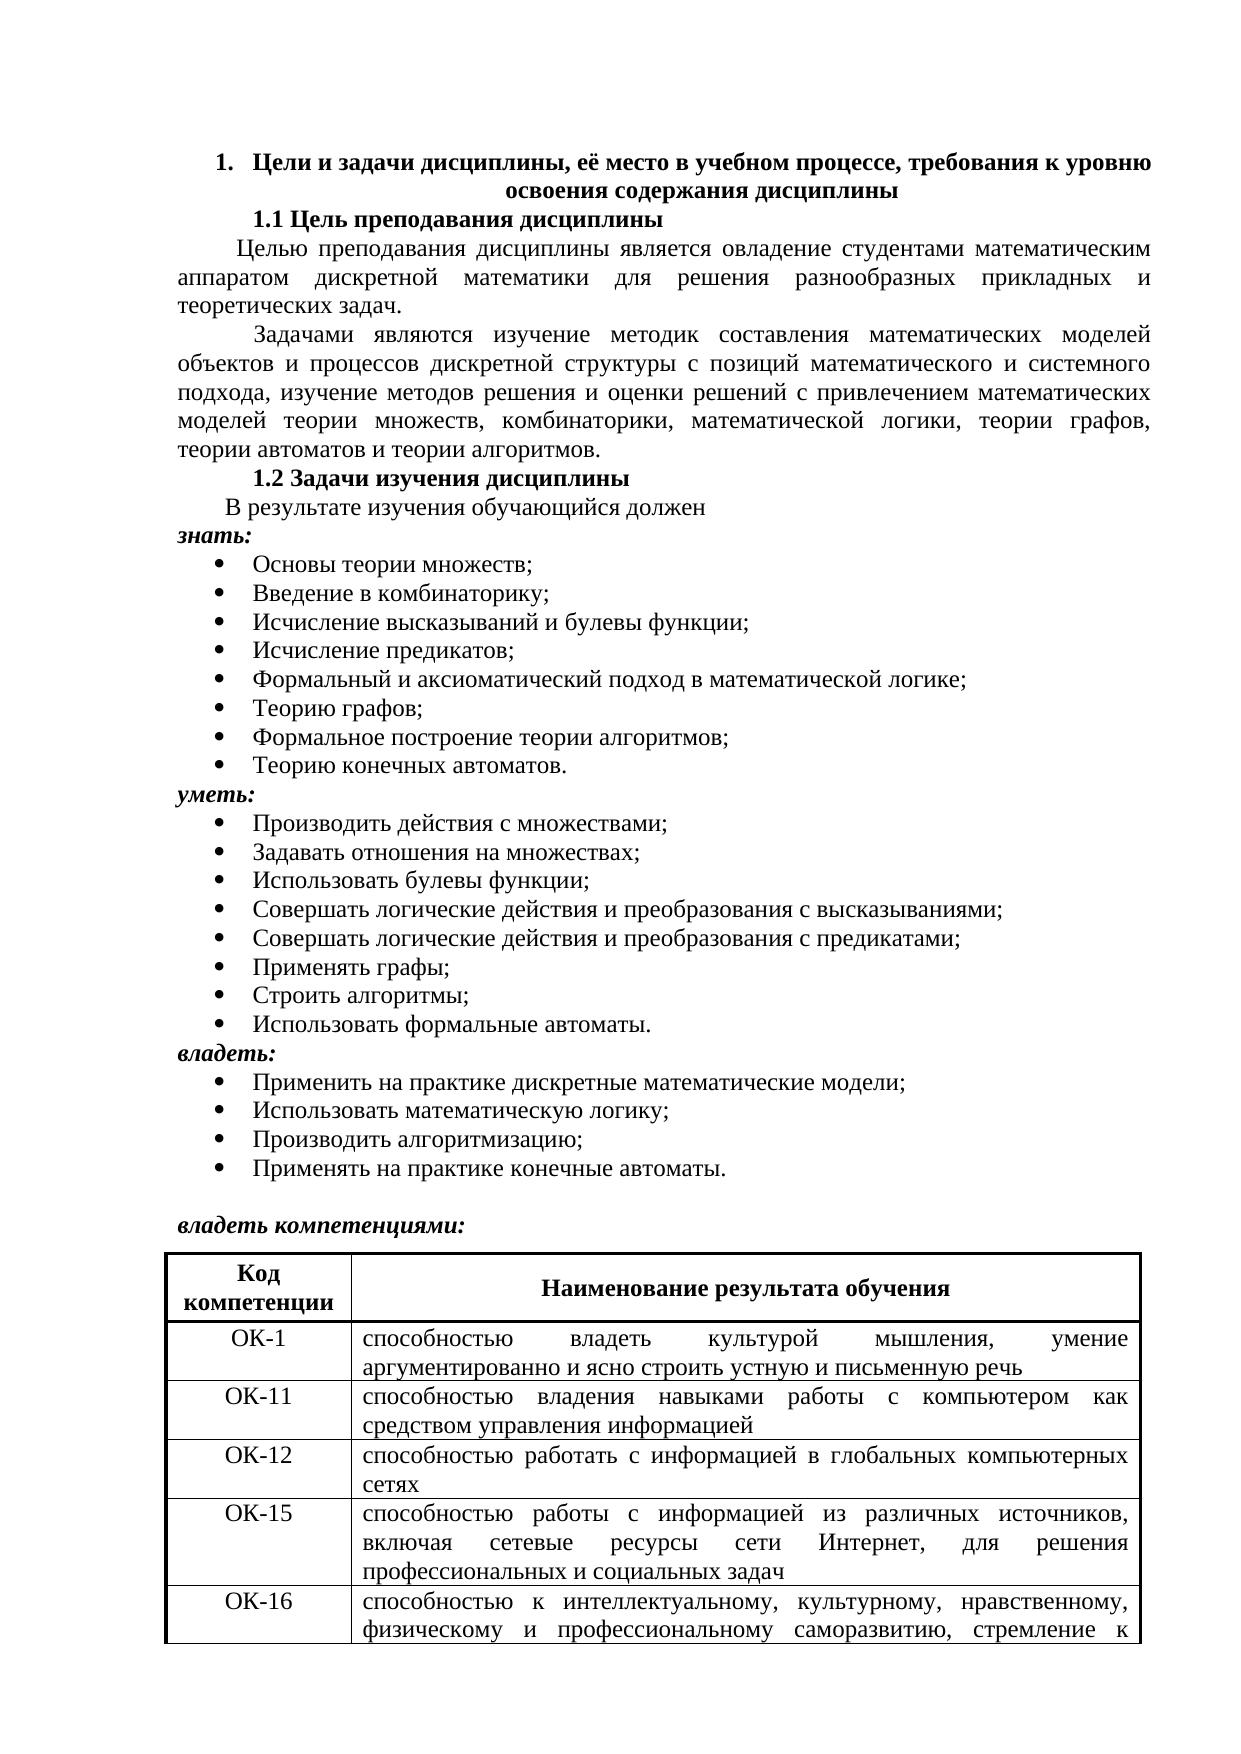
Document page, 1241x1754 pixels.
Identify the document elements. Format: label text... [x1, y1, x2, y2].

list Задавать отношения на множествах; [215, 837, 1152, 866]
table_cell ОК-16 [168, 1586, 351, 1643]
list Цель преподавания дисциплины [252, 204, 1152, 233]
list Исчисление высказываний и булевы функции; [215, 607, 1152, 636]
table_cell ОК-12 [168, 1440, 351, 1497]
text Задачами являются изучение методик составления математических моделей объектов и процессов дискретной структуры с позиций математического и системного подхода, изучение методов решения и оценки решений с привлечением математических моделей теории множеств, комбинаторики, математической логики, теории графов, теории автоматов и теории алгоритмов. [177, 319, 1152, 463]
list Формальное построение теории алгоритмов; [215, 722, 1152, 751]
list Производить алгоритмизацию; [215, 1124, 1152, 1153]
list Основы теории множеств; [215, 549, 1152, 578]
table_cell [352, 1586, 1139, 1643]
table_cell способностью владеть культурой мышления, умение аргументированно и ясно строить устную и письменную речь [352, 1323, 1139, 1380]
list Введение в комбинаторику; [215, 578, 1152, 607]
text Целью преподавания дисциплины является овладение студентами математическим аппаратом дискретной математики для решения разнообразных прикладных и теоретических задач. [177, 233, 1152, 319]
table_cell ОК-11 [168, 1381, 351, 1439]
text уметь: [177, 779, 1152, 808]
list Формальный и аксиоматический подход в математической логике; [215, 664, 1152, 693]
table_cell способностью работать с информацией в глобальных компьютерных сетях [352, 1440, 1139, 1497]
list Теорию графов; [215, 693, 1152, 722]
text знать: [177, 521, 1152, 549]
list Теорию конечных автоматов. [215, 751, 1152, 779]
list Исчисление предикатов; [215, 636, 1152, 664]
list Совершать логические действия и преобразования с высказываниями; [215, 894, 1152, 923]
list Строить алгоритмы; [215, 981, 1152, 1009]
table_header Код компетенции [168, 1255, 351, 1320]
list Использовать математическую логику; [215, 1096, 1152, 1124]
table_cell ОК-1 [168, 1323, 351, 1380]
list Производить действия с множествами; [215, 808, 1152, 837]
list Использовать формальные автоматы. [215, 1009, 1152, 1038]
list Применять графы; [215, 952, 1152, 981]
table_header Наименование результата обучения [352, 1255, 1139, 1320]
list Применять на практике конечные автоматы. [215, 1153, 1152, 1182]
list Задачи изучения дисциплины [252, 463, 1152, 492]
text владеть компетенциями: [177, 1211, 1152, 1239]
list Использовать булевы функции; [215, 866, 1152, 894]
list Цели и задачи дисциплины, её место в учебном процессе, требования к уровню освоения содержания дисциплины [215, 147, 1152, 204]
table_cell способностью владения навыками работы с компьютером как средством управления информацией [352, 1381, 1139, 1439]
list Совершать логические действия и преобразования с предикатами; [215, 923, 1152, 952]
table_cell ОК-15 [168, 1499, 351, 1585]
text В результате изучения обучающийся должен [177, 492, 1152, 521]
list Применить на практике дискретные математические модели; [215, 1067, 1152, 1096]
table_cell способностью работы с информацией из различных источников, включая сетевые ресурсы сети Интернет, для решения профессиональных и социальных задач [352, 1499, 1139, 1585]
text владеть: [177, 1038, 1152, 1067]
